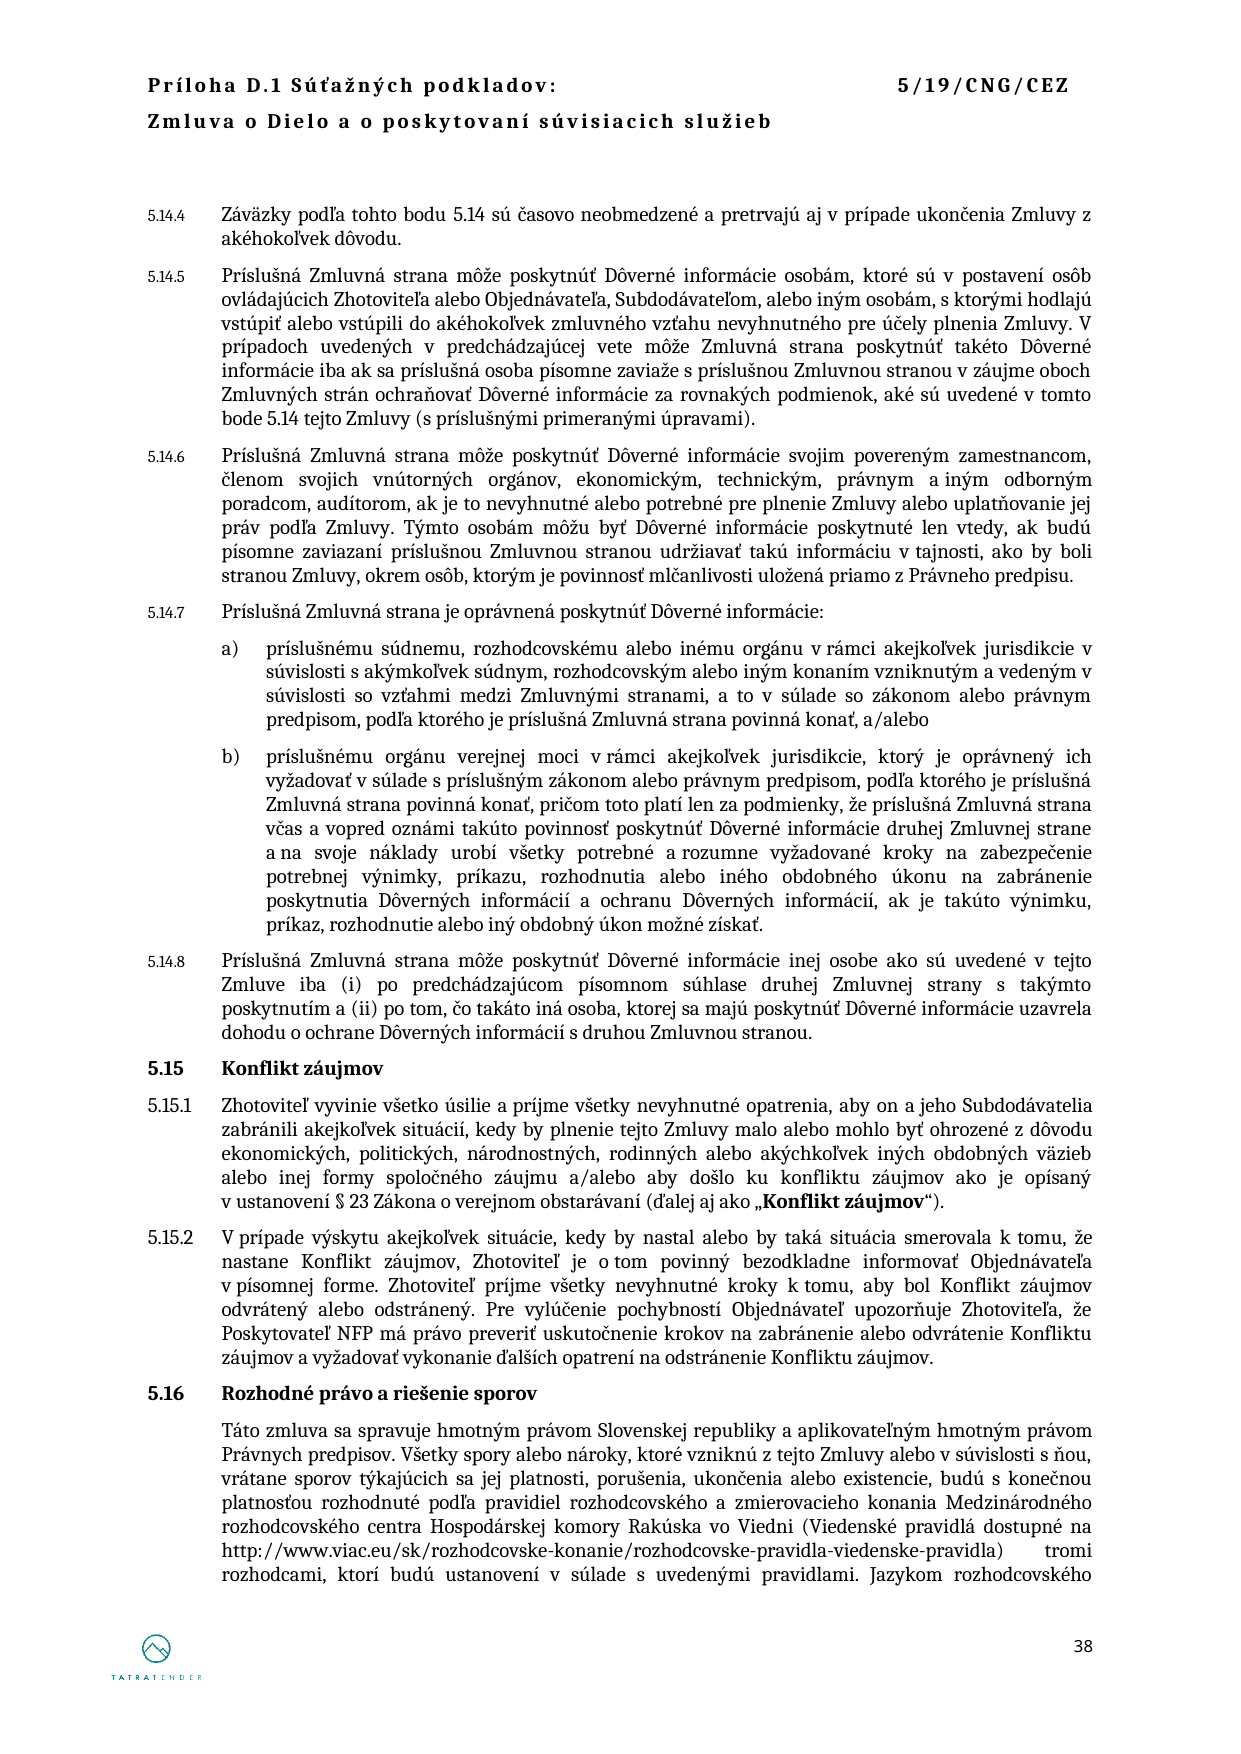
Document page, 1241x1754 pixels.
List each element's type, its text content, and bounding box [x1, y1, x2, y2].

list Príslušná Zmluvná strana môže poskytnúť Dôverné informácie osobám, ktoré sú v postavení osôb ovládajúcich Zhotoviteľa alebo Objednávateľa, Subdodávateľom, alebo iným osobám, s ktorými hodlajú vstúpiť alebo vstúpili do akéhokoľvek zmluvného vzťahu nevyhnutného pre účely plnenia Zmluvy. V prípadoch uvedených v predchádzajúcej vete môže Zmluvná strana poskytnúť takéto Dôverné informácie iba ak sa príslušná osoba písomne zaviaže s príslušnou Zmluvnou stranou v záujme oboch Zmluvných strán ochraňovať Dôverné informácie za rovnakých podmienok, aké sú uvedené v tomto bode 5.14 tejto Zmluvy (s príslušnými primeranými úpravami). [148, 263, 1093, 431]
list Konflikt záujmov [148, 1057, 1093, 1081]
picture [90, 1610, 222, 1704]
list Príslušná Zmluvná strana je oprávnená poskytnúť Dôverné informácie: [148, 600, 1093, 624]
list Záväzky podľa tohto bodu 5.14 sú časovo neobmedzené a pretrvajú aj v prípade ukončenia Zmluvy z akéhokoľvek dôvodu. [148, 203, 1093, 251]
list Rozhodné právo a riešenie sporov [148, 1382, 1093, 1406]
list príslušnému súdnemu, rozhodcovskému alebo inému orgánu v rámci akejkoľvek jurisdikcie v súvislosti s akýmkoľvek súdnym, rozhodcovským alebo iným konaním vzniknutým a vedeným v súvislosti so vzťahmi medzi Zmluvnými stranami, a to v súlade so zákonom alebo právnym predpisom, podľa ktorého je príslušná Zmluvná strana povinná konať, a/alebo [221, 636, 1093, 732]
list Zhotoviteľ vyvinie všetko úsilie a príjme všetky nevyhnutné opatrenia, aby on a jeho Subdodávatelia zabránili akejkoľvek situácií, kedy by plnenie tejto Zmluvy malo alebo mohlo byť ohrozené z dôvodu ekonomických, politických, národnostných, rodinných alebo akýchkoľvek iných obdobných väzieb alebo inej formy spoločného záujmu a/alebo aby došlo ku konfliktu záujmov ako je opísaný v ustanovení § 23 Zákona o verejnom obstarávaní (ďalej aj ako „Konflikt záujmov“). [148, 1093, 1093, 1213]
list príslušnému orgánu verejnej moci v rámci akejkoľvek jurisdikcie, ktorý je oprávnený ich vyžadovať v súlade s príslušným zákonom alebo právnym predpisom, podľa ktorého je príslušná Zmluvná strana povinná konať, pričom toto platí len za podmienky, že príslušná Zmluvná strana včas a vopred oznámi takúto povinnosť poskytnúť Dôverné informácie druhej Zmluvnej strane a na svoje náklady urobí všetky potrebné a rozumne vyžadované kroky na zabezpečenie potrebnej výnimky, príkazu, rozhodnutia alebo iného obdobného úkonu na zabránenie poskytnutia Dôverných informácií a ochranu Dôverných informácií, ak je takúto výnimku, príkaz, rozhodnutie alebo iný obdobný úkon možné získať. [221, 744, 1093, 936]
list Príslušná Zmluvná strana môže poskytnúť Dôverné informácie inej osobe ako sú uvedené v tejto Zmluve iba (i) po predchádzajúcom písomnom súhlase druhej Zmluvnej strany s takýmto poskytnutím a (ii) po tom, čo takáto iná osoba, ktorej sa majú poskytnúť Dôverné informácie uzavrela dohodu o ochrane Dôverných informácií s druhou Zmluvnou stranou. [148, 949, 1093, 1044]
list Príslušná Zmluvná strana môže poskytnúť Dôverné informácie svojim povereným zamestnancom, členom svojich vnútorných orgánov, ekonomickým, technickým, právnym a iným odborným poradcom, audítorom, ak je to nevyhnutné alebo potrebné pre plnenie Zmluvy alebo uplatňovanie jej práv podľa Zmluvy. Týmto osobám môžu byť Dôverné informácie poskytnuté len vtedy, ak budú písomne zaviazaní príslušnou Zmluvnou stranou udržiavať takú informáciu v tajnosti, ako by boli stranou Zmluvy, okrem osôb, ktorým je povinnosť mlčanlivosti uložená priamo z Právneho predpisu. [148, 443, 1093, 587]
list V prípade výskytu akejkoľvek situácie, kedy by nastal alebo by taká situácia smerovala k tomu, že nastane Konflikt záujmov, Zhotoviteľ je o tom povinný bezodkladne informovať Objednávateľa v písomnej forme. Zhotoviteľ príjme všetky nevyhnutné kroky k tomu, aby bol Konflikt záujmov odvrátený alebo odstránený. Pre vylúčenie pochybností Objednávateľ upozorňuje Zhotoviteľa, že Poskytovateľ NFP má právo preveriť uskutočnenie krokov na zabránenie alebo odvrátenie Konfliktu záujmov a vyžadovať vykonanie ďalších opatrení na odstránenie Konfliktu záujmov. [148, 1226, 1093, 1369]
